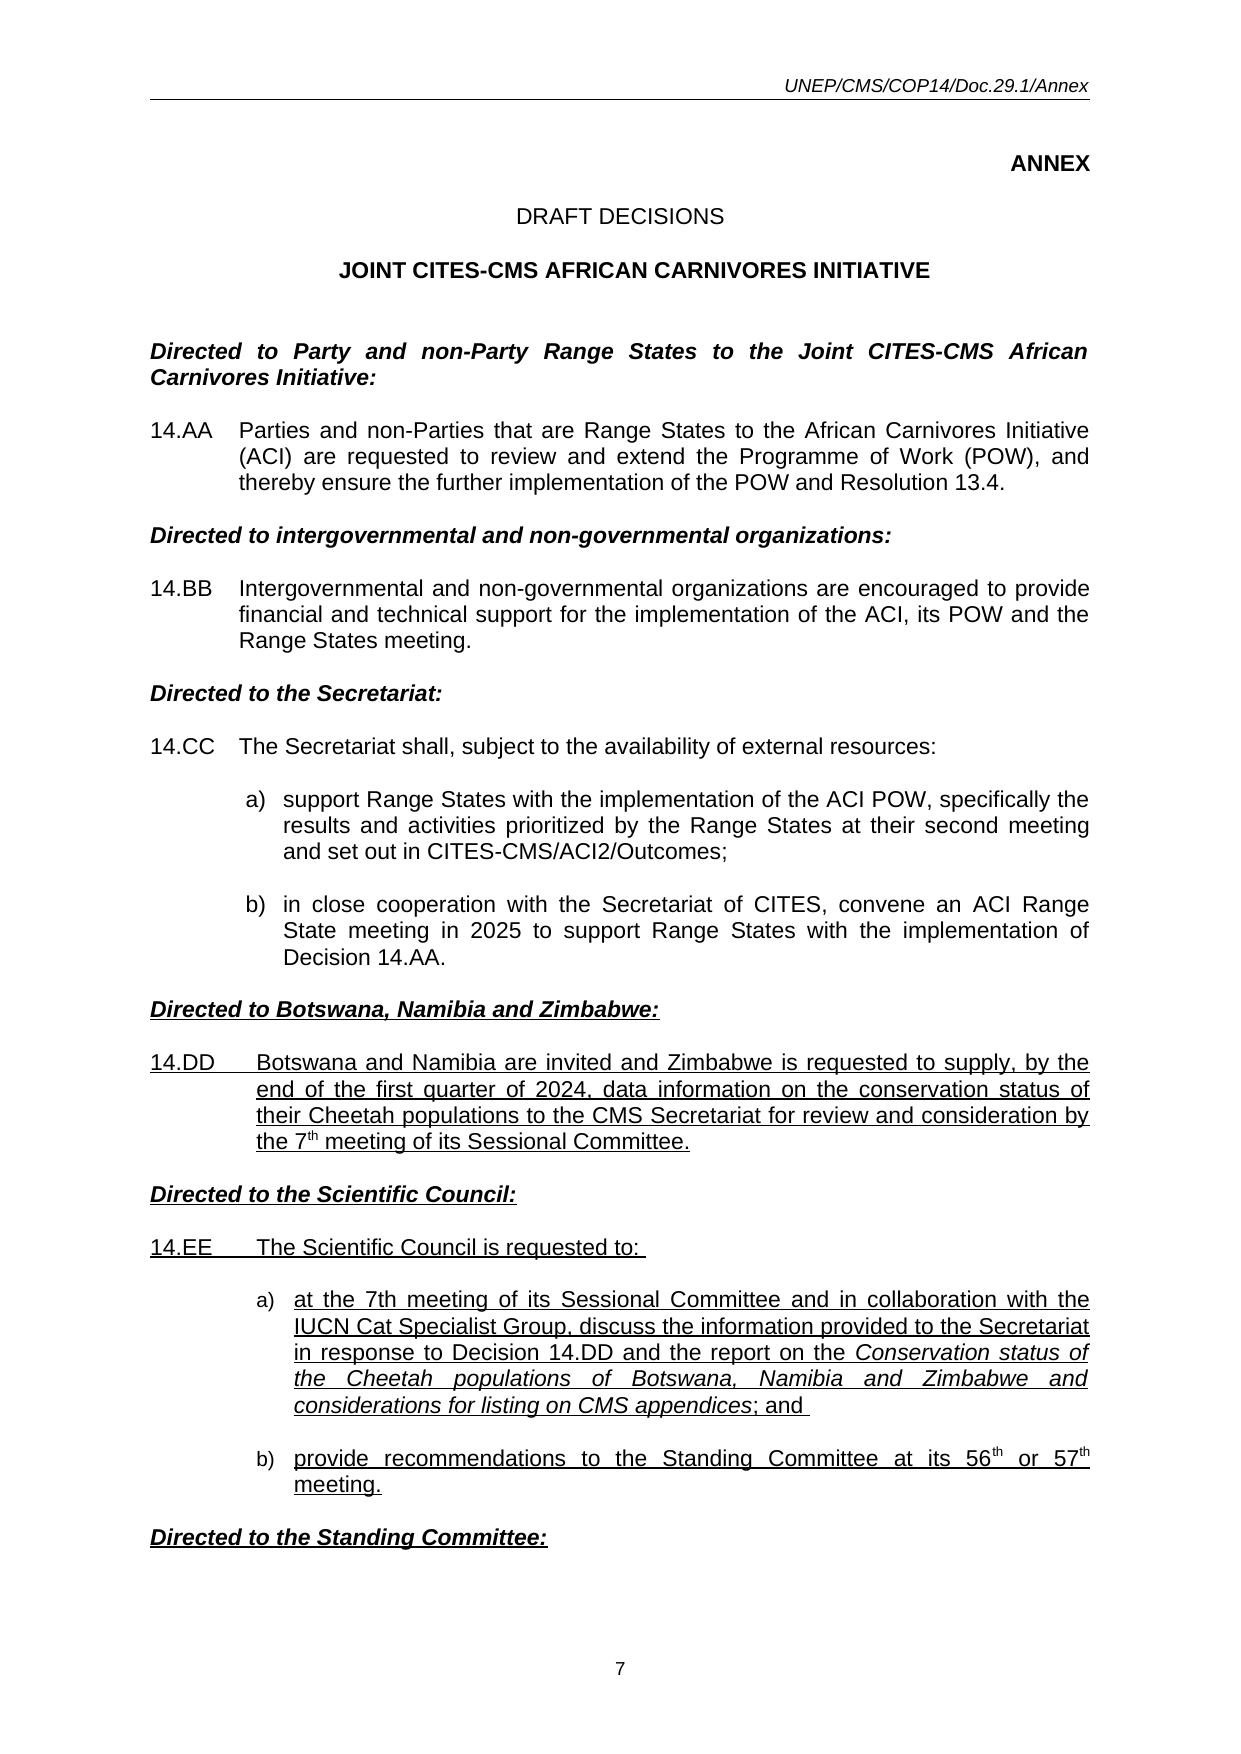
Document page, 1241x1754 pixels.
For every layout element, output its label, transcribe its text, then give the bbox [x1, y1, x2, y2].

text ANNEX [150, 150, 1090, 176]
list support Range States with the implementation of the ACI POW, specifically the results and activities prioritized by the Range States at their second meeting and set out in CITES-CMS/ACI2/Outcomes; [245, 786, 1090, 865]
text 14.DD Botswana and Namibia are invited and Zimbabwe is requested to supply, by the end of the first quarter of 2024, data information on the conservation status of their Cheetah populations to the CMS Secretariat for review and consideration by the 7th meeting of its Sessional Committee. [150, 1049, 1090, 1072]
text Directed to Botswana, Namibia and Zimbabwe: [150, 996, 1090, 1023]
text DRAFT DECISIONS [150, 203, 1090, 229]
text Directed to intergovernmental and non-governmental organizations: [150, 522, 1090, 548]
text 14.CC The Secretariat shall, subject to the availability of external resources: [150, 733, 1090, 759]
list provide recommendations to the Standing Committee at its 56th or 57th meeting. [256, 1444, 1090, 1497]
text 14.BB Intergovernmental and non-governmental organizations are encouraged to provide financial and technical support for the implementation of the ACI, its POW and the Range States meeting. [150, 575, 1090, 654]
text Directed to Party and non-Party Range States to the Joint CITES-CMS African Carnivores Initiative: [150, 338, 1090, 390]
text 14.EE The Scientific Council is requested to: [150, 1234, 1090, 1260]
text 14.AA Parties and non-Parties that are Range States to the African Carnivores Initiative (ACI) are requested to review and extend the Programme of Work (POW), and thereby ensure the further implementation of the POW and Resolution 13.4. [150, 417, 1090, 496]
text Directed to the Scientific Council: [150, 1181, 1090, 1207]
text Directed to the Secretariat: [150, 680, 1090, 707]
list in close cooperation with the Secretariat of CITES, convene an ACI Range State meeting in 2025 to support Range States with the implementation of Decision 14.AA. [245, 891, 1090, 970]
text JOINT CITES-CMS AFRICAN CARNIVORES INITIATIVE [141, 257, 1128, 283]
list at the 7th meeting of its Sessional Committee and in collaboration with the IUCN Cat Specialist Group, discuss the information provided to the Secretariat in response to Decision 14.DD and the report on the Conservation status of the Cheetah populations of Botswana, Namibia and Zimbabwe and considerations for listing on CMS appendices; and [256, 1286, 1090, 1418]
text 14.DD Botswana and Namibia are invited and Zimbabwe is requested to supply, by the end of the first quarter of 2024, data information on the conservation status of their Cheetah populations to the CMS Secretariat for review and consideration by the 7th meeting of its Sessional Committee. [150, 1073, 1090, 1154]
text Directed to the Standing Committee: [150, 1523, 1090, 1550]
